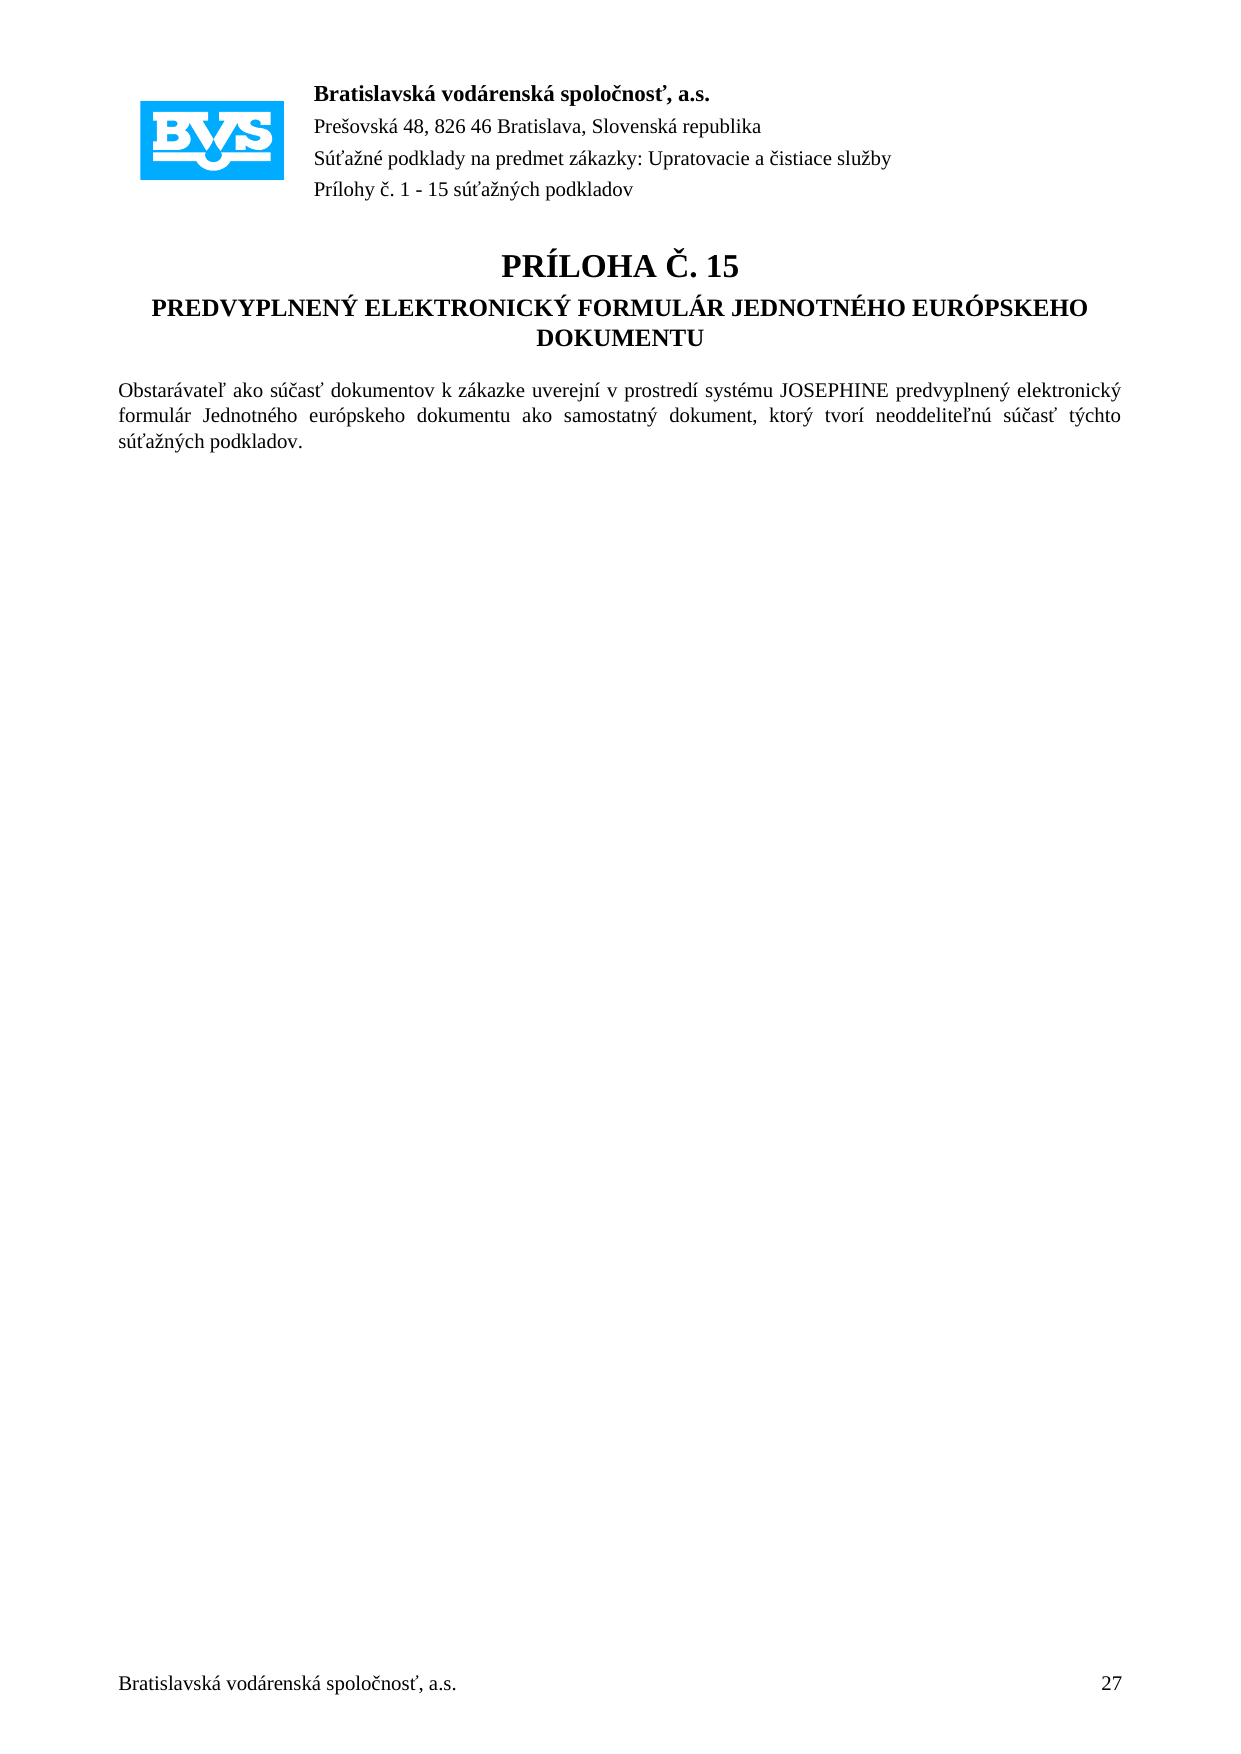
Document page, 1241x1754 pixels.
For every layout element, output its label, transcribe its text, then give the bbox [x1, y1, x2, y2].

subtitle PREDVYPLNENÝ ELEKTRONICKÝ FORMULÁR JEDNOTNÉHO EURÓPSKEHO DOKUMENTU [118, 293, 1122, 352]
subtitle PRÍLOHA Č. 15 [118, 246, 1122, 285]
text Obstarávateľ ako súčasť dokumentov k zákazke uverejní v prostredí systému JOSEPHINE predvyplnený elektronický formulár Jednotného európskeho dokumentu ako samostatný dokument, ktorý tvorí neoddeliteľnú súčasť týchto súťažných podkladov. [118, 378, 1122, 453]
